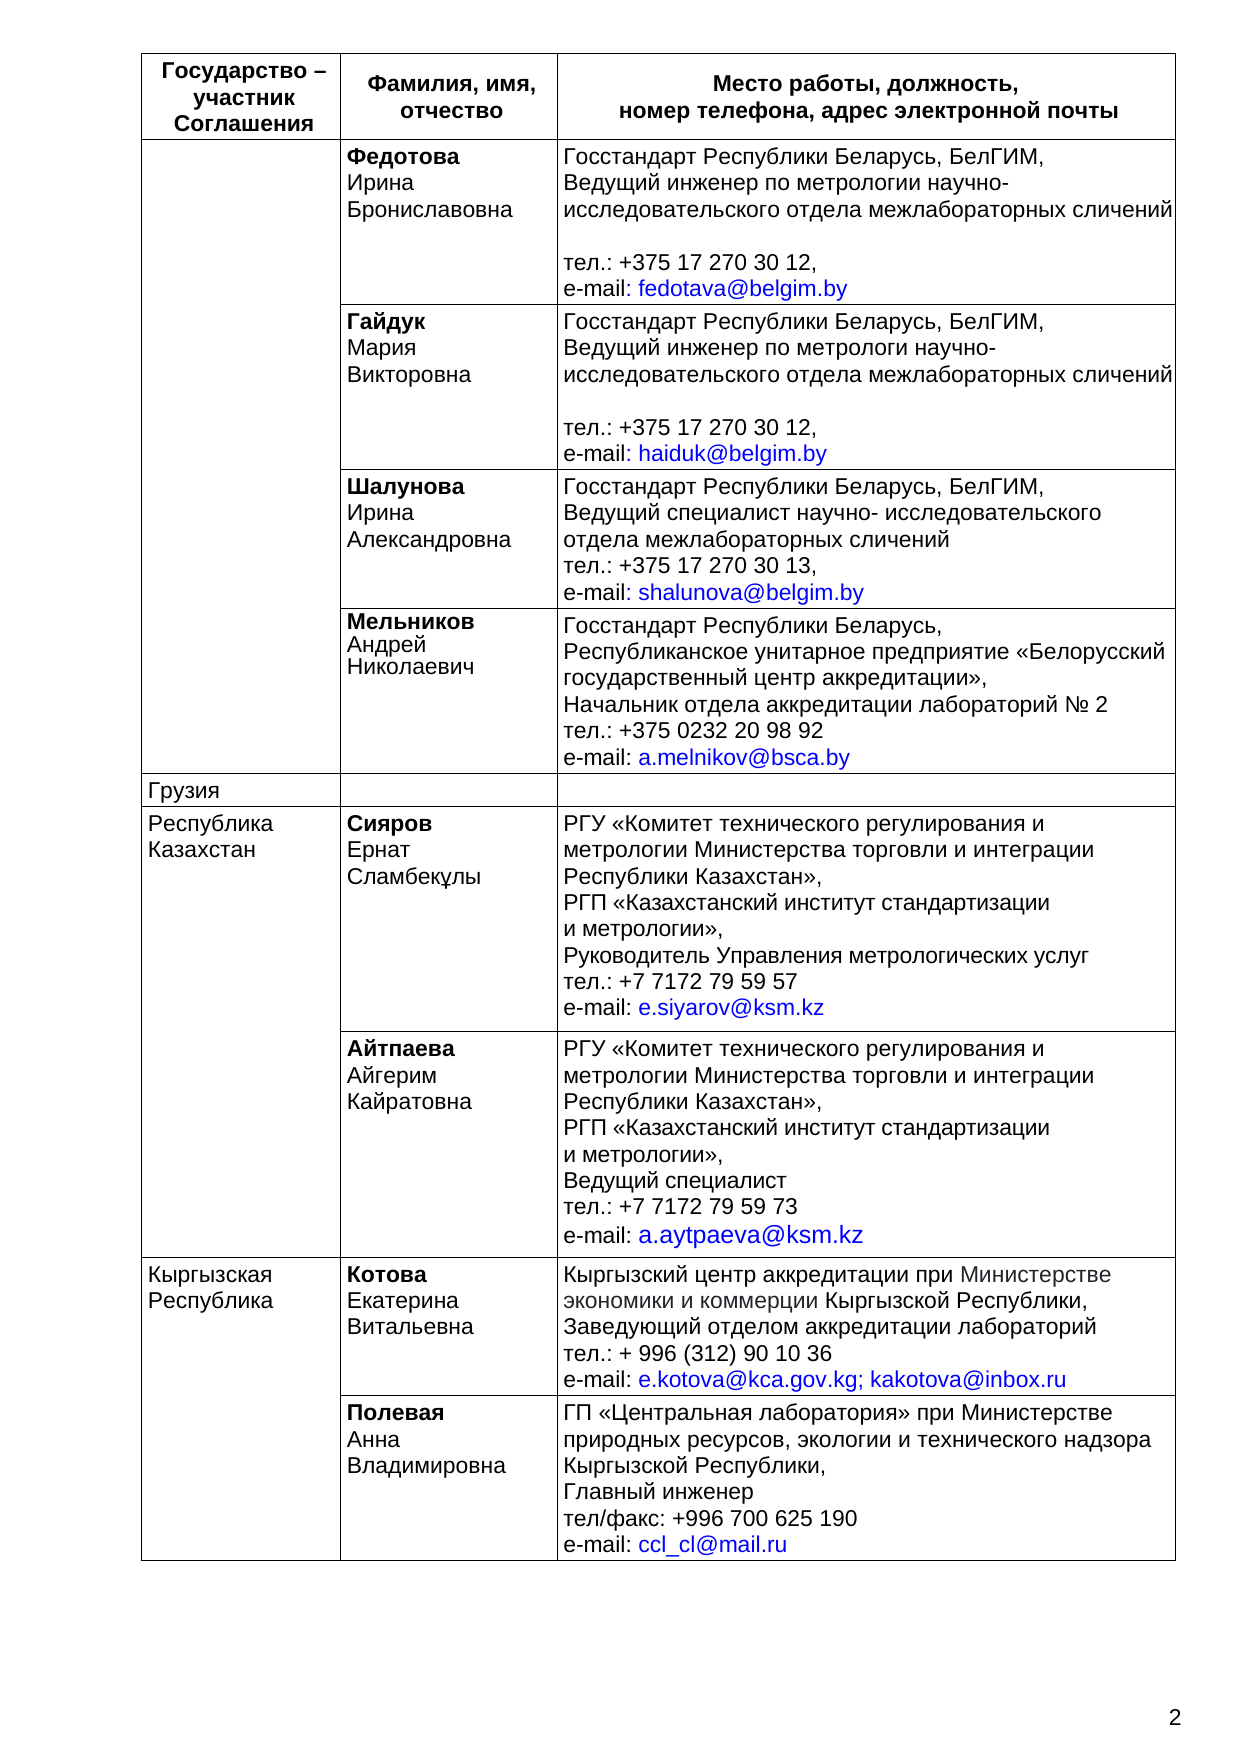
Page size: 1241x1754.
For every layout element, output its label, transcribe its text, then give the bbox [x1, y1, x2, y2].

table_cell [341, 774, 557, 806]
table_header Государство – участник Соглашения [142, 54, 340, 139]
table_header Фамилия, имя, отчество [341, 54, 557, 139]
table_cell Сияров Ернат Сламбекұлы [341, 807, 557, 1031]
table_cell Котова Екатерина Витальевна [341, 1258, 557, 1395]
table_cell Айтпаева Айгерим Кайратовна [341, 1032, 557, 1257]
table_cell Грузия [142, 774, 340, 806]
table_cell Республика Казахстан [142, 807, 340, 1257]
table_cell РГУ «Комитет технического регулирования и метрологии Министерства торговли и интеграции Республики Казахстан», РГП «Казахстанский институт стандартизации и метрологии», Ведущий специалист тел.: +7 7172 79 59 73 е-mail: a.aytpaeva@ksm.kz [558, 1032, 1175, 1257]
table_cell Федотова Ирина Брониславовна [341, 140, 557, 304]
table_cell Госстандарт Республики Беларусь, БелГИМ, Ведущий инженер по метрологии научно- исследовательского отдела межлабораторных сличений тел.: +375 17 270 30 12, e-mail: fedotava@belgim.by [558, 140, 1175, 304]
table_cell Госстандарт Республики Беларусь, БелГИМ, Ведущий инженер по метрологи научно- исследовательского отдела межлабораторных сличений тел.: +375 17 270 30 12, e-mail: haiduk@belgim.by [558, 305, 1175, 469]
table_cell РГУ «Комитет технического регулирования и метрологии Министерства торговли и интеграции Республики Казахстан», РГП «Казахстанский институт стандартизации и метрологии», Руководитель Управления метрологических услуг тел.: +7 7172 79 59 57 е-mail: e.siyarov@ksm.kz [558, 807, 1175, 1031]
table_cell Гайдук Мария Викторовна [341, 305, 557, 469]
table_header Место работы, должность, номер телефона, адрес электронной почты [558, 54, 1175, 139]
table_cell Госстандарт Республики Беларусь, БелГИМ, Ведущий специалист научно- исследовательского отдела межлабораторных сличений тел.: +375 17 270 30 13, e-mail: shalunova@belgim.by [558, 470, 1175, 608]
table_cell [558, 774, 1175, 806]
table_cell Шалунова Ирина Александровна [341, 470, 557, 608]
table_cell Полевая Анна Владимировна [341, 1396, 557, 1560]
table_cell Кыргызская Республика [142, 1258, 340, 1560]
table_cell Госстандарт Республики Беларусь, Республиканское унитарное предприятие «Белорусский государственный центр аккредитации», Начальник отдела аккредитации лабораторий № 2 тел.: +375 0232 20 98 92 e-mail: a.melnikov@bsca.by [558, 609, 1175, 773]
table_cell ГП «Центральная лаборатория» при Министерстве природных ресурсов, экологии и технического надзора Кыргызской Республики, Главный инженер тел/факс: +996 700 625 190 e-mail: ccl_cl@mail.ru [558, 1396, 1175, 1560]
table_cell Кыргызский центр аккредитации при Министерстве экономики и коммерции Кыргызской Республики, Заведующий отделом аккредитации лабораторий тел.: + 996 (312) 90 10 36 e-mail: e.kotova@kca.gov.kg; kakotova@inbox.ru [558, 1258, 1175, 1395]
table_cell Мельников Андрей Николаевич [341, 609, 557, 773]
